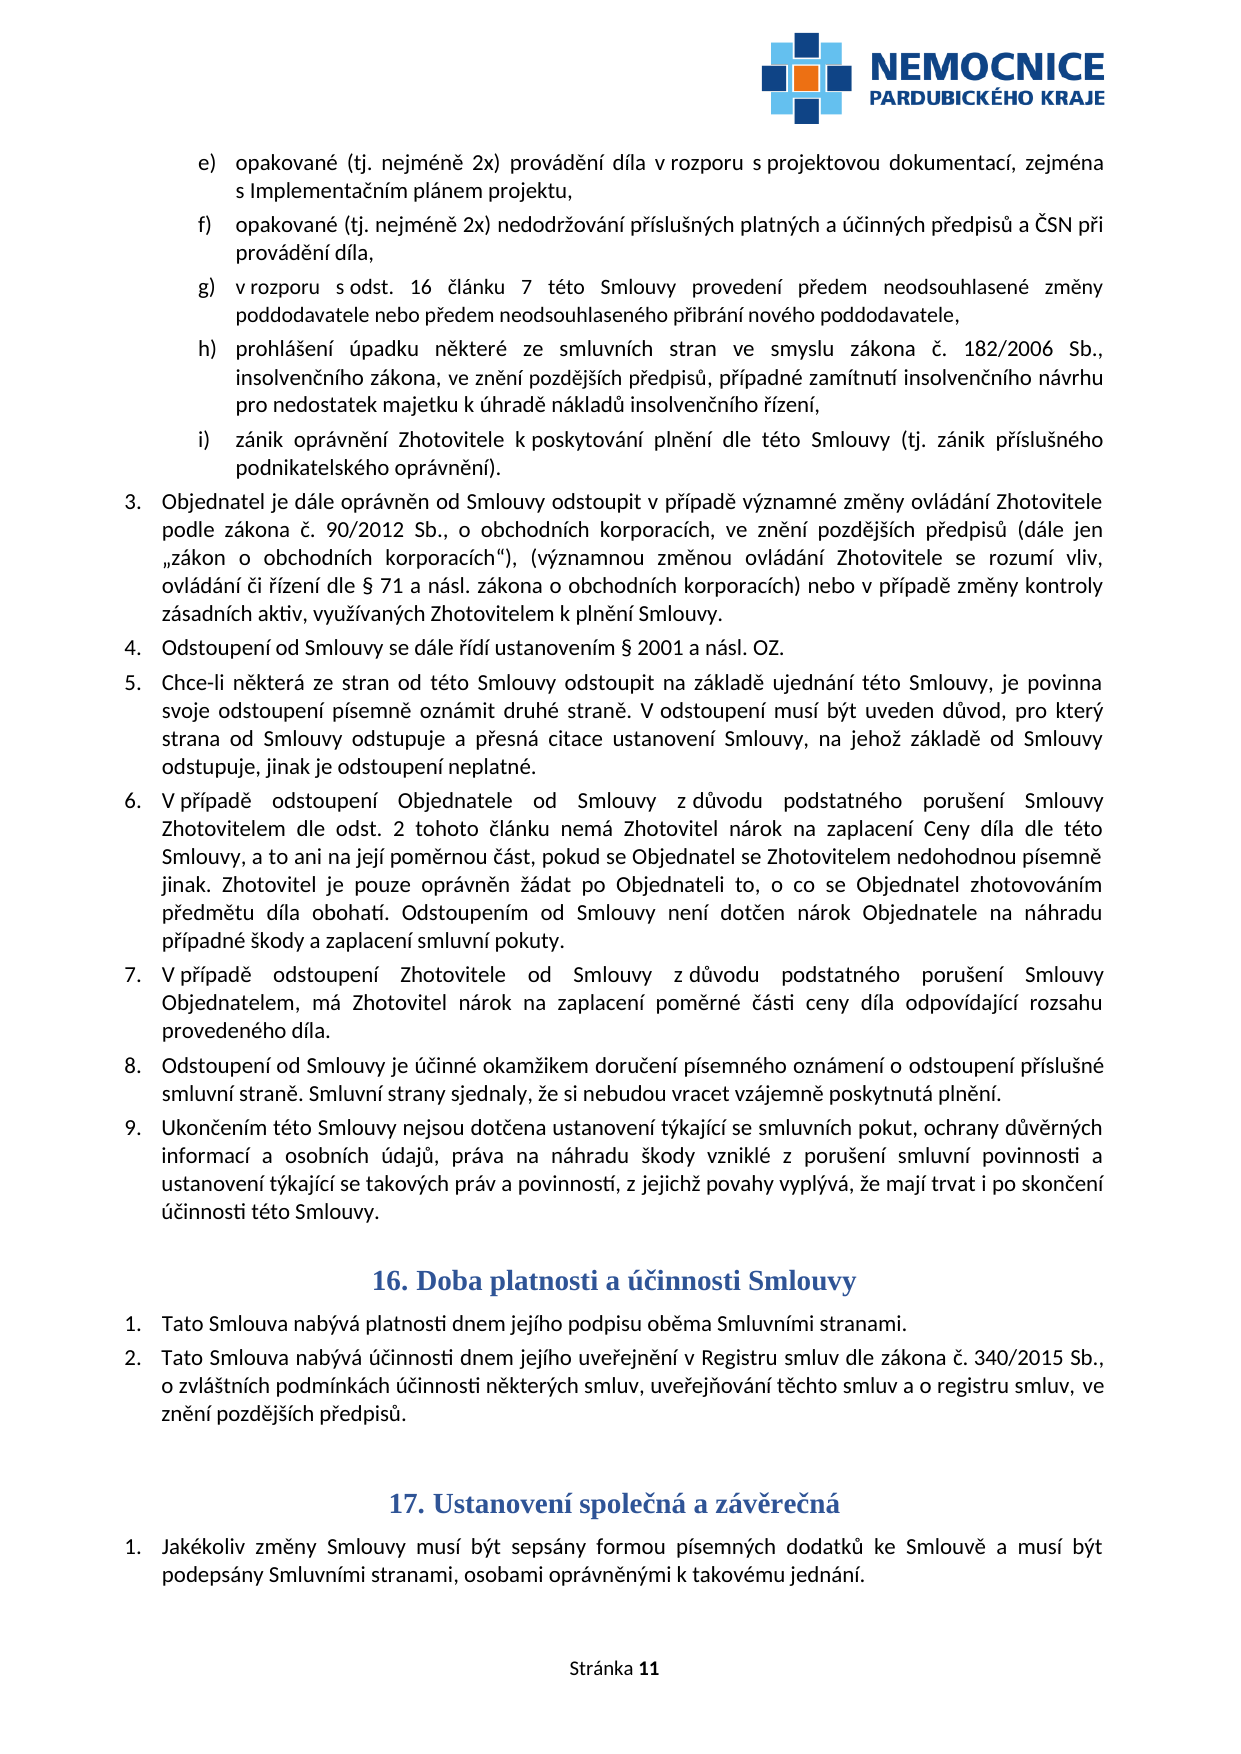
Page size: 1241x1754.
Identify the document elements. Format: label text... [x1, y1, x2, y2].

list prohlášení úpadku některé ze smluvních stran ve smyslu zákona č. 182/2006 Sb., insolvenčního zákona, ve znění pozdějších předpisů, případné zamítnutí insolvenčního návrhu pro nedostatek majetku k úhradě nákladů insolvenčního řízení, [198, 334, 1104, 419]
list Tato Smlouva nabývá účinnosti dnem jejího uveřejnění v Registru smluv dle zákona č. 340/2015 Sb., o zvláštních podmínkách účinnosti některých smluv, uveřejňování těchto smluv a o registru smluv, ve znění pozdějších předpisů. [124, 1343, 1104, 1427]
list zánik oprávnění Zhotovitele k poskytování plnění dle této Smlouvy (tj. zánik příslušného podnikatelského oprávnění). [198, 425, 1104, 481]
list opakované (tj. nejméně 2x) provádění díla v rozporu s projektovou dokumentací, zejména s Implementačním plánem projektu, [198, 148, 1104, 204]
list Chce-li některá ze stran od této Smlouvy odstoupit na základě ujednání této Smlouvy, je povinna svoje odstoupení písemně oznámit druhé straně. V odstoupení musí být uveden důvod, pro který strana od Smlouvy odstupuje a přesná citace ustanovení Smlouvy, na jehož základě od Smlouvy odstupuje, jinak je odstoupení neplatné. [124, 668, 1104, 780]
list Odstoupení od Smlouvy je účinné okamžikem doručení písemného oznámení o odstoupení příslušné smluvní straně. Smluvní strany sjednaly, že si nebudou vracet vzájemně poskytnutá plnění. [124, 1051, 1104, 1107]
list Tato Smlouva nabývá platnosti dnem jejího podpisu oběma Smluvními stranami. [124, 1309, 1104, 1337]
list Odstoupení od Smlouvy se dále řídí ustanovením § 2001 a násl. OZ. [124, 633, 1104, 662]
list V případě odstoupení Objednatele od Smlouvy z důvodu podstatného porušení Smlouvy Zhotovitelem dle odst. 2 tohoto článku nemá Zhotovitel nárok na zaplacení Ceny díla dle této Smlouvy, a to ani na její poměrnou část, pokud se Objednatel se Zhotovitelem nedohodnou písemně jinak. Zhotovitel je pouze oprávněn žádat po Objednateli to, o co se Objednatel zhotovováním předmětu díla obohatí. Odstoupením od Smlouvy není dotčen nárok Objednatele na náhradu případné škody a zaplacení smluvní pokuty. [124, 786, 1104, 954]
subtitle Doba platnosti a účinnosti Smlouvy [124, 1263, 1104, 1296]
list Jakékoliv změny Smlouvy musí být sepsány formou písemných dodatků ke Smlouvě a musí být podepsány Smluvními stranami, osobami oprávněnými k takovému jednání. [124, 1532, 1104, 1588]
list Ukončením této Smlouvy nejsou dotčena ustanovení týkající se smluvních pokut, ochrany důvěrných informací a osobních údajů, práva na náhradu škody vzniklé z porušení smluvní povinnosti a ustanovení týkající se takových práv a povinností, z jejichž povahy vyplývá, že mají trvat i po skončení účinnosti této Smlouvy. [124, 1113, 1104, 1225]
list opakované (tj. nejméně 2x) nedodržování příslušných platných a účinných předpisů a ČSN při provádění díla, [198, 210, 1104, 266]
picture [760, 32, 1105, 125]
list v rozporu s odst. 16 článku 7 této Smlouvy provedení předem neodsouhlasené změny poddodavatele nebo předem neodsouhlaseného přibrání nového poddodavatele, [198, 272, 1104, 328]
list V případě odstoupení Zhotovitele od Smlouvy z důvodu podstatného porušení Smlouvy Objednatelem, má Zhotovitel nárok na zaplacení poměrné části ceny díla odpovídající rozsahu provedeného díla. [124, 961, 1104, 1044]
subtitle Ustanovení společná a závěrečná [124, 1486, 1104, 1520]
list Objednatel je dále oprávněn od Smlouvy odstoupit v případě významné změny ovládání Zhotovitele podle zákona č. 90/2012 Sb., o obchodních korporacích, ve znění pozdějších předpisů (dále jen „zákon o obchodních korporacích“), (významnou změnou ovládání Zhotovitele se rozumí vliv, ovládání či řízení dle § 71 a násl. zákona o obchodních korporacích) nebo v případě změny kontroly zásadních aktiv, využívaných Zhotovitelem k plnění Smlouvy. [124, 487, 1104, 627]
